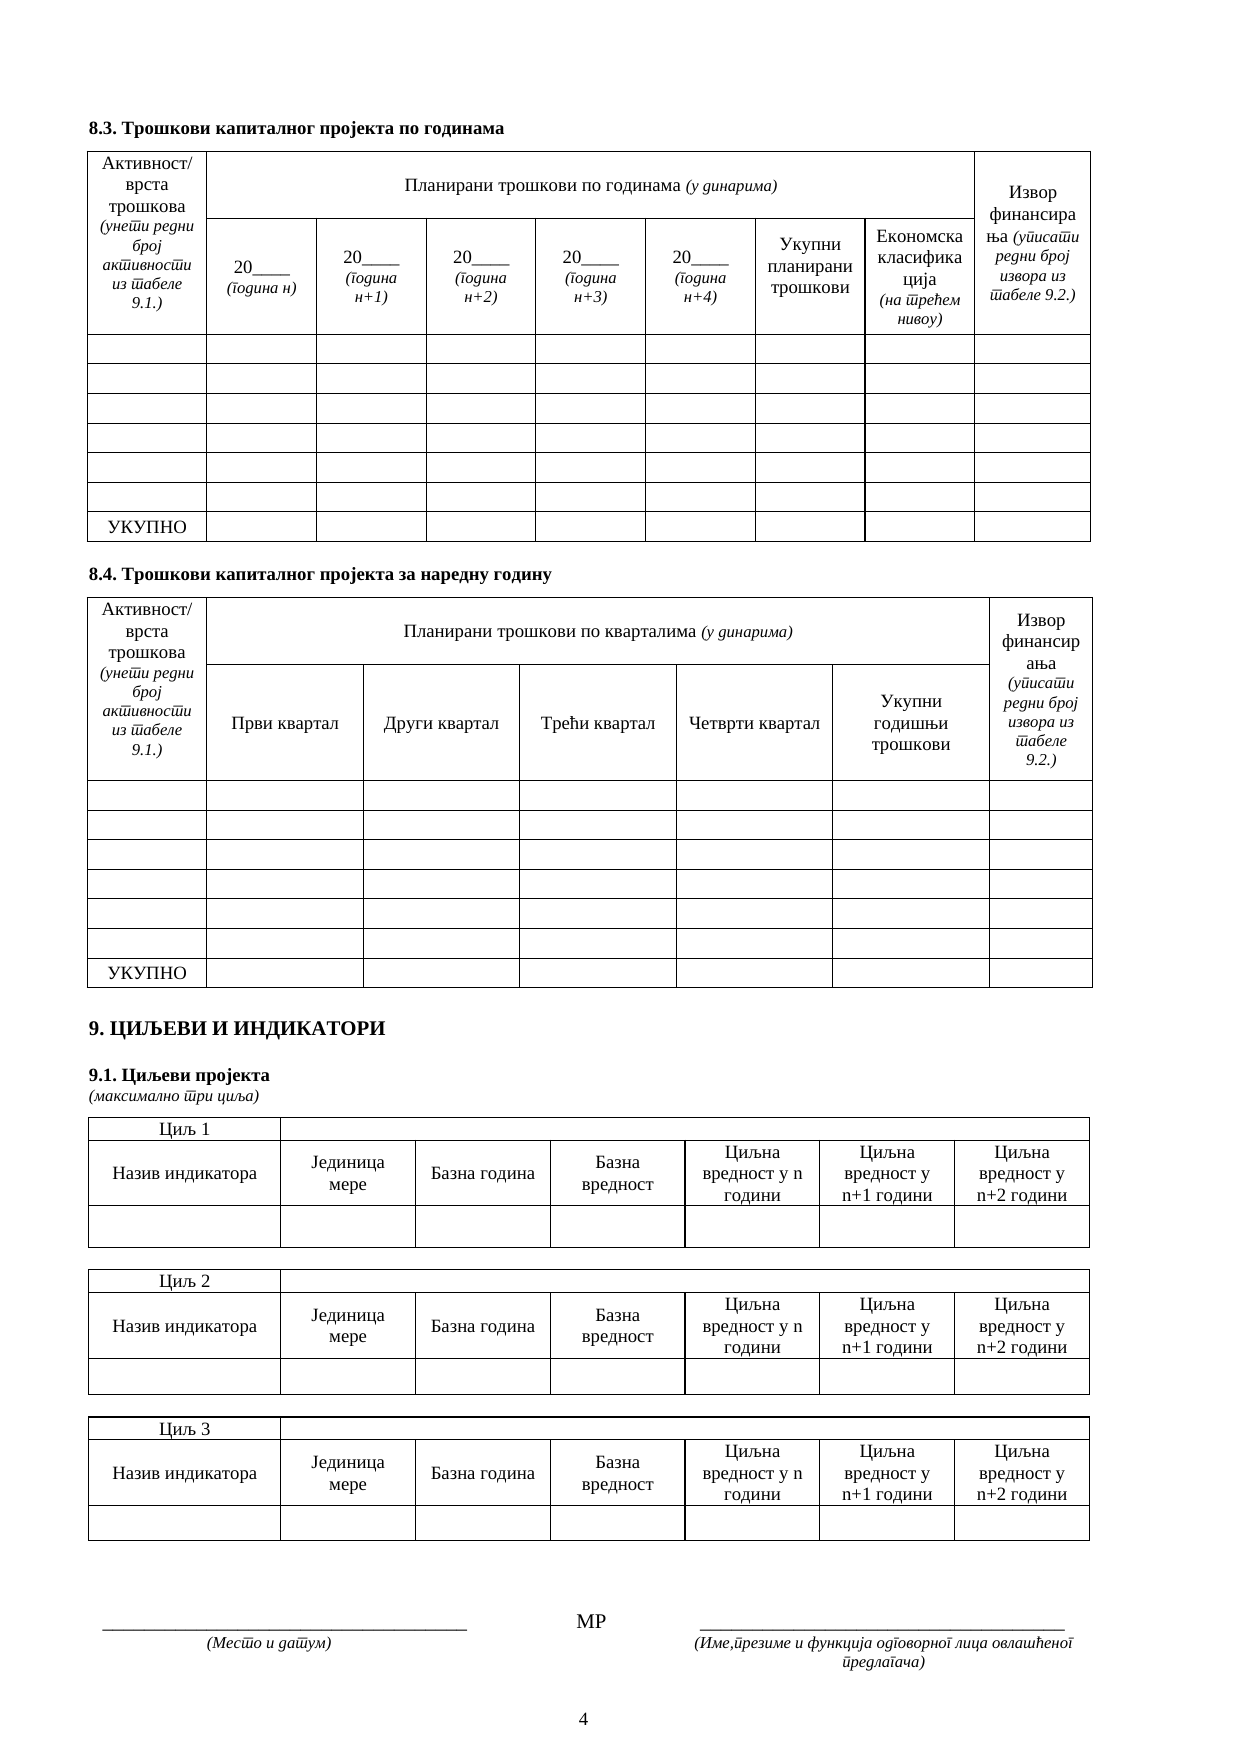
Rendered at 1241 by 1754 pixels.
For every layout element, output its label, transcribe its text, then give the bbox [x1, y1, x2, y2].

table_cell [975, 483, 1090, 511]
table_cell [88, 424, 206, 452]
table_cell [88, 483, 206, 511]
table_cell [520, 781, 676, 809]
table_cell [646, 394, 755, 422]
table_cell [89, 1359, 280, 1394]
table_cell [975, 512, 1090, 541]
table_cell [364, 870, 519, 898]
table_cell [207, 512, 316, 541]
table_cell Циљна вредност у n години [686, 1141, 819, 1205]
table_cell Јединица мере [281, 1440, 415, 1505]
table_cell [207, 870, 363, 898]
table_cell [756, 394, 864, 422]
table_cell [207, 394, 316, 422]
table_header Циљ 3 [89, 1418, 280, 1439]
table_cell [207, 781, 363, 809]
table_cell Циљна вредност у n+2 години [955, 1141, 1089, 1205]
text 8.3. Трошкови капиталног пројекта по годинама [89, 117, 1092, 138]
table_cell [536, 394, 645, 422]
table_cell [281, 1359, 415, 1394]
table_cell [955, 1206, 1089, 1247]
table_cell [317, 512, 426, 541]
table_cell [317, 335, 426, 363]
table_cell [866, 364, 974, 393]
table_cell Назив индикатора [89, 1440, 280, 1505]
table_cell [833, 840, 989, 869]
table_cell [833, 959, 989, 987]
table_cell [833, 811, 989, 839]
table_header [281, 1418, 1089, 1439]
table_cell Трећи квартал [520, 665, 676, 780]
table_cell [207, 929, 363, 957]
table_header Активност/врста трошкова (унети редни број активности из табеле 9.1.) [88, 598, 206, 780]
table_cell [520, 959, 676, 987]
table_cell Јединица мере [281, 1293, 415, 1358]
table_cell [207, 424, 316, 452]
table_cell Назив индикатора [89, 1293, 280, 1358]
table_cell [990, 959, 1092, 987]
table_cell Назив индикатора [89, 1141, 280, 1205]
table_cell [281, 1206, 415, 1247]
table_cell [975, 335, 1090, 363]
table_cell Четврти квартал [677, 665, 832, 780]
table_cell УКУПНО [88, 512, 206, 541]
table_cell [866, 453, 974, 482]
table_cell [646, 424, 755, 452]
table_cell Циљна вредност у n+1 години [820, 1293, 954, 1358]
table_cell [677, 959, 832, 987]
table_cell [416, 1359, 550, 1394]
table_cell [207, 840, 363, 869]
table_cell [416, 1206, 550, 1247]
table_cell [88, 394, 206, 422]
table_cell [677, 899, 832, 928]
table_cell [686, 1206, 819, 1247]
table_cell [281, 1506, 415, 1540]
table_cell [207, 453, 316, 482]
table_cell [88, 870, 206, 898]
table_cell [646, 364, 755, 393]
table_cell [866, 483, 974, 511]
table_cell [833, 870, 989, 898]
table_cell [551, 1206, 684, 1247]
table_cell [89, 1506, 280, 1540]
table_cell [677, 781, 832, 809]
table_cell [207, 959, 363, 987]
table_cell [364, 959, 519, 987]
text 8.4. Трошкови капиталног пројекта за наредну годину [89, 563, 1078, 585]
table_cell [820, 1206, 954, 1247]
table_cell [364, 811, 519, 839]
table_cell Базна година [416, 1141, 550, 1205]
table_cell [427, 335, 535, 363]
table_cell [646, 453, 755, 482]
table_cell [756, 453, 864, 482]
table_cell [646, 512, 755, 541]
table_cell [89, 1206, 280, 1247]
table_cell 20____ (година н) [207, 219, 316, 334]
table_cell [520, 840, 676, 869]
table_cell Базна вредност [551, 1293, 684, 1358]
table_cell [833, 899, 989, 928]
table_cell [833, 781, 989, 809]
table_cell [207, 899, 363, 928]
table_cell [317, 394, 426, 422]
table_cell Циљна вредност у n години [686, 1440, 819, 1505]
table_cell [536, 424, 645, 452]
table_cell [677, 870, 832, 898]
table_header Циљ 1 [89, 1118, 280, 1139]
table_header [281, 1270, 1089, 1292]
table_header Извор финансирања (уписати редни број извора из табеле 9.2.) [975, 152, 1090, 334]
table_cell [686, 1506, 819, 1540]
table_cell [955, 1359, 1089, 1394]
table_cell [427, 453, 535, 482]
table_cell Јединица мере [281, 1141, 415, 1205]
table_cell [427, 512, 535, 541]
table_cell [520, 899, 676, 928]
table_cell [364, 899, 519, 928]
table_cell [866, 394, 974, 422]
table_cell [88, 840, 206, 869]
table_cell Циљна вредност у n+1 години [820, 1440, 954, 1505]
table_cell [317, 453, 426, 482]
table_cell [427, 394, 535, 422]
table_cell [677, 840, 832, 869]
table_cell [756, 483, 864, 511]
table_cell [317, 364, 426, 393]
table_cell [536, 335, 645, 363]
table_cell 20____ (година н+4) [646, 219, 755, 334]
table_cell [756, 512, 864, 541]
table_cell Циљна вредност у n години [686, 1293, 819, 1358]
table_cell [833, 929, 989, 957]
table_cell [536, 483, 645, 511]
table_cell [990, 840, 1092, 869]
table_cell [677, 929, 832, 957]
table_cell [646, 335, 755, 363]
text (максимално три циља) [89, 1086, 1078, 1105]
table_cell [820, 1506, 954, 1540]
table_cell [364, 840, 519, 869]
table_cell [990, 899, 1092, 928]
table_cell Базна вредност [551, 1440, 684, 1505]
table_cell Циљна вредност у n+1 години [820, 1141, 954, 1205]
table_cell [520, 870, 676, 898]
table_cell [520, 929, 676, 957]
table_cell [88, 453, 206, 482]
table_cell Циљна вредност у n+2 години [955, 1293, 1089, 1358]
table_cell 20____ (година н+2) [427, 219, 535, 334]
table_cell [866, 424, 974, 452]
table_header [281, 1118, 1089, 1139]
table_cell 20____ (година н+1) [317, 219, 426, 334]
table_cell [686, 1359, 819, 1394]
table_cell [990, 781, 1092, 809]
table_cell [820, 1359, 954, 1394]
table_header Циљ 2 [89, 1270, 280, 1292]
table_cell [207, 335, 316, 363]
table_cell [975, 364, 1090, 393]
table_cell [756, 364, 864, 393]
table_cell [427, 364, 535, 393]
table_cell [990, 811, 1092, 839]
table_header Планирани трошкови по кварталима (у динарима) [207, 598, 989, 664]
table_cell 20____ (година н+3) [536, 219, 645, 334]
table_cell [551, 1506, 684, 1540]
table_cell [207, 811, 363, 839]
table_cell Циљна вредност у n+2 години [955, 1440, 1089, 1505]
table_cell Укупни планирани трошкови [756, 219, 864, 334]
table_cell [646, 483, 755, 511]
table_cell [990, 929, 1092, 957]
table_cell [427, 424, 535, 452]
table_cell [364, 781, 519, 809]
table_header Активност/врста трошкова (унети редни број активности из табеле 9.1.) [88, 152, 206, 334]
table_cell [88, 364, 206, 393]
table_cell [88, 899, 206, 928]
table_cell [990, 870, 1092, 898]
table_cell [88, 811, 206, 839]
table_cell Први квартал [207, 665, 363, 780]
table_cell [427, 483, 535, 511]
table_cell [536, 453, 645, 482]
table_header Извор финансирања (уписати редни број извора из табеле 9.2.) [990, 598, 1092, 780]
table_cell [975, 424, 1090, 452]
table_cell Базна година [416, 1293, 550, 1358]
table_header Планирани трошкови по годинама (у динарима) [207, 152, 974, 218]
table_cell [866, 512, 974, 541]
text ___________________________________ MP ___________________________________ [89, 1608, 1078, 1633]
table_cell [536, 512, 645, 541]
table_cell [551, 1359, 684, 1394]
table_cell [520, 811, 676, 839]
table_cell [207, 364, 316, 393]
table_cell Базна вредност [551, 1141, 684, 1205]
table_cell Други квартал [364, 665, 519, 780]
table_cell [317, 483, 426, 511]
table_cell [88, 335, 206, 363]
table_cell [756, 424, 864, 452]
table_cell [88, 781, 206, 809]
table_cell [975, 394, 1090, 422]
text 9. ЦИЉЕВИ И ИНДИКАТОРИ [89, 1016, 1078, 1040]
table_cell [364, 929, 519, 957]
table_cell [975, 453, 1090, 482]
table_cell [955, 1506, 1089, 1540]
table_cell [416, 1506, 550, 1540]
table_cell Базна година [416, 1440, 550, 1505]
text 9.1. Циљеви пројекта [89, 1064, 1078, 1086]
table_cell [677, 811, 832, 839]
table_cell [88, 929, 206, 957]
table_cell [207, 483, 316, 511]
text (Место и датум) (Име,презиме и функција одговорног лица овлашћеног предлагача) [164, 1633, 1078, 1671]
table_cell [756, 335, 864, 363]
table_cell [317, 424, 426, 452]
table_cell УКУПНО [88, 959, 206, 987]
table_cell Укупни годишњи трошкови [833, 665, 989, 780]
table_cell [536, 364, 645, 393]
table_cell [866, 335, 974, 363]
table_cell Економска класификација (на трећем нивоу) [866, 219, 974, 334]
